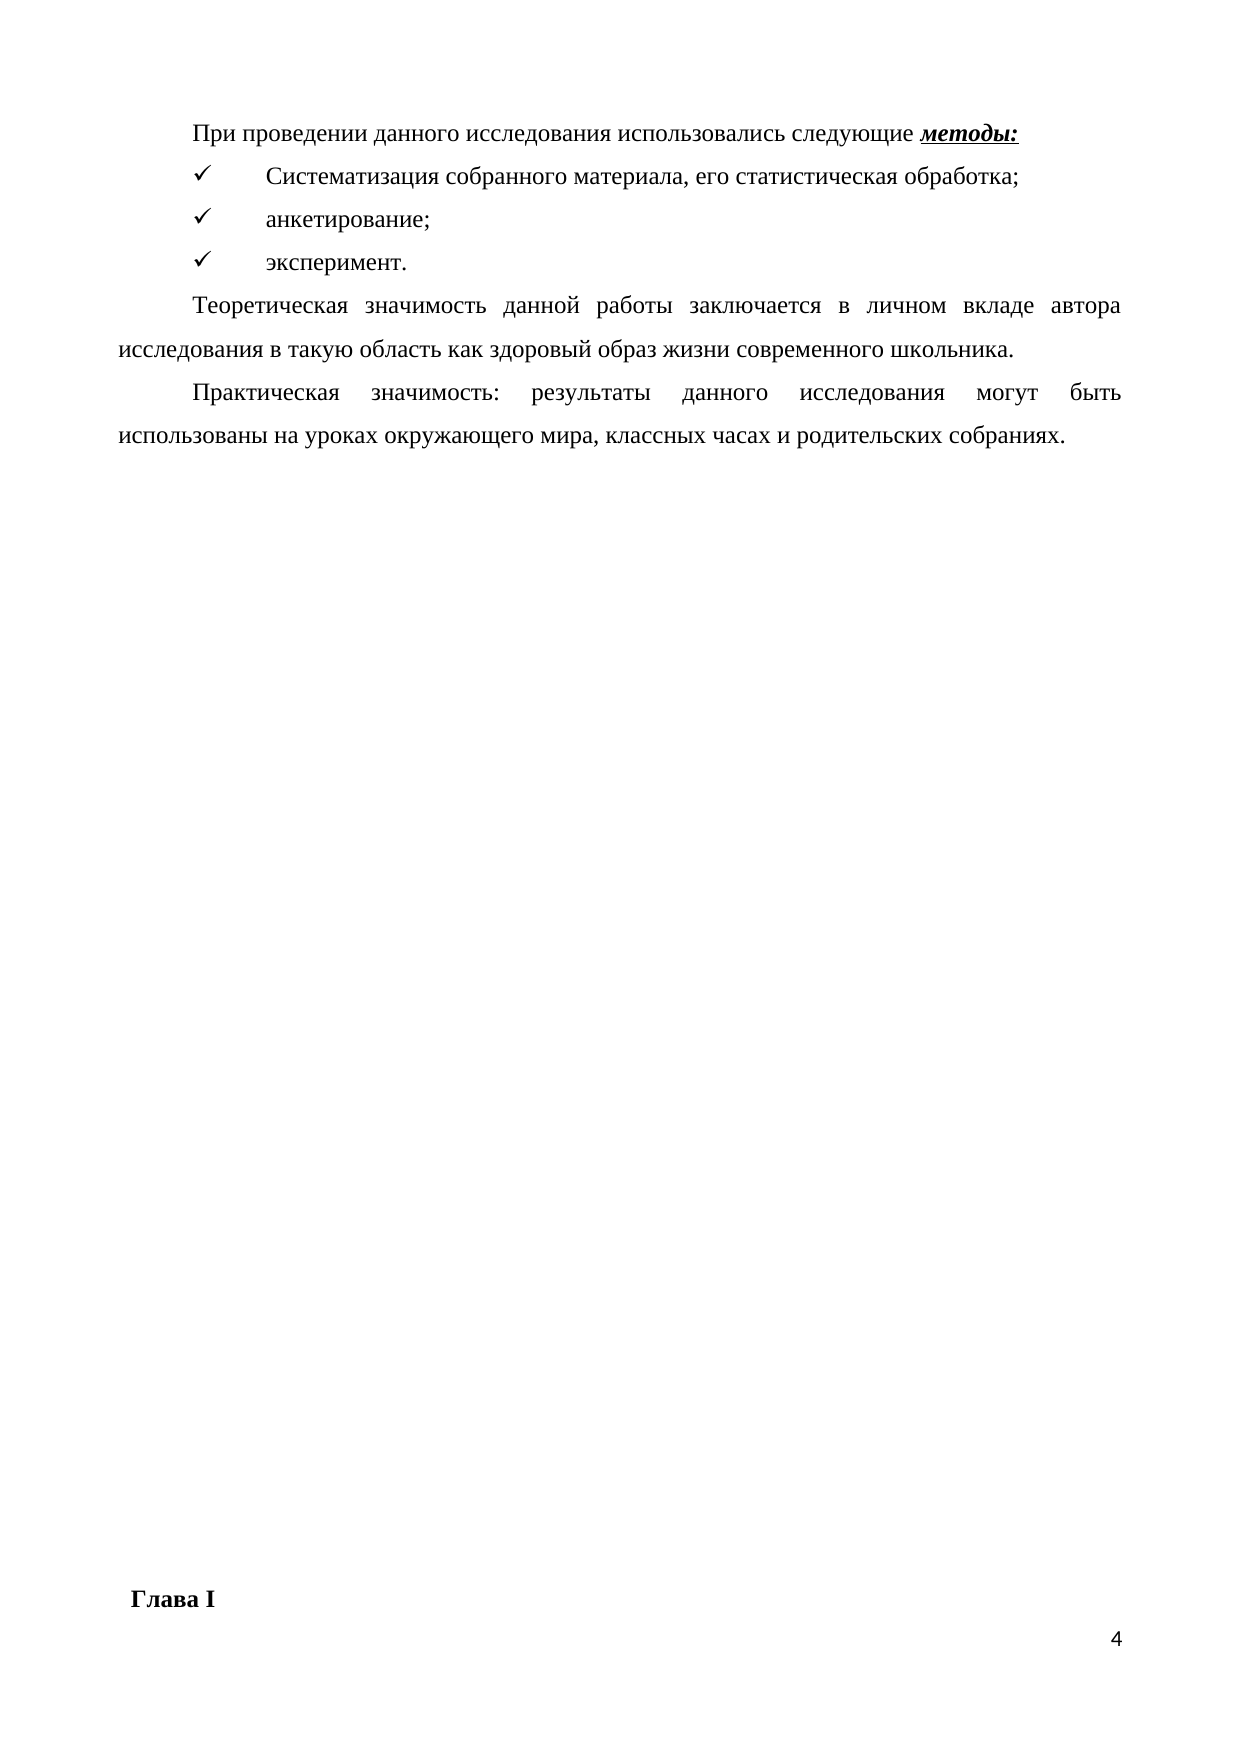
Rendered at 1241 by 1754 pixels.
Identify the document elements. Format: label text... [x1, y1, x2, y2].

text Глава I [205, 1584, 1122, 1613]
text Практическая значимость: результаты данного исследования могут быть использованы на уроках окружающего мира, классных часах и родительских собраниях. [118, 377, 1122, 449]
list Систематизация собранного материала, его статистическая обработка; [118, 161, 1122, 190]
list эксперимент. [118, 247, 1122, 276]
text При проведении данного исследования использовались следующие методы: [118, 118, 1122, 147]
list анкетирование; [118, 204, 1122, 233]
text Теоретическая значимость данной работы заключается в личном вкладе автора исследования в такую область как здоровый образ жизни современного школьника. [118, 291, 1122, 362]
text Глава I [118, 1584, 199, 1613]
